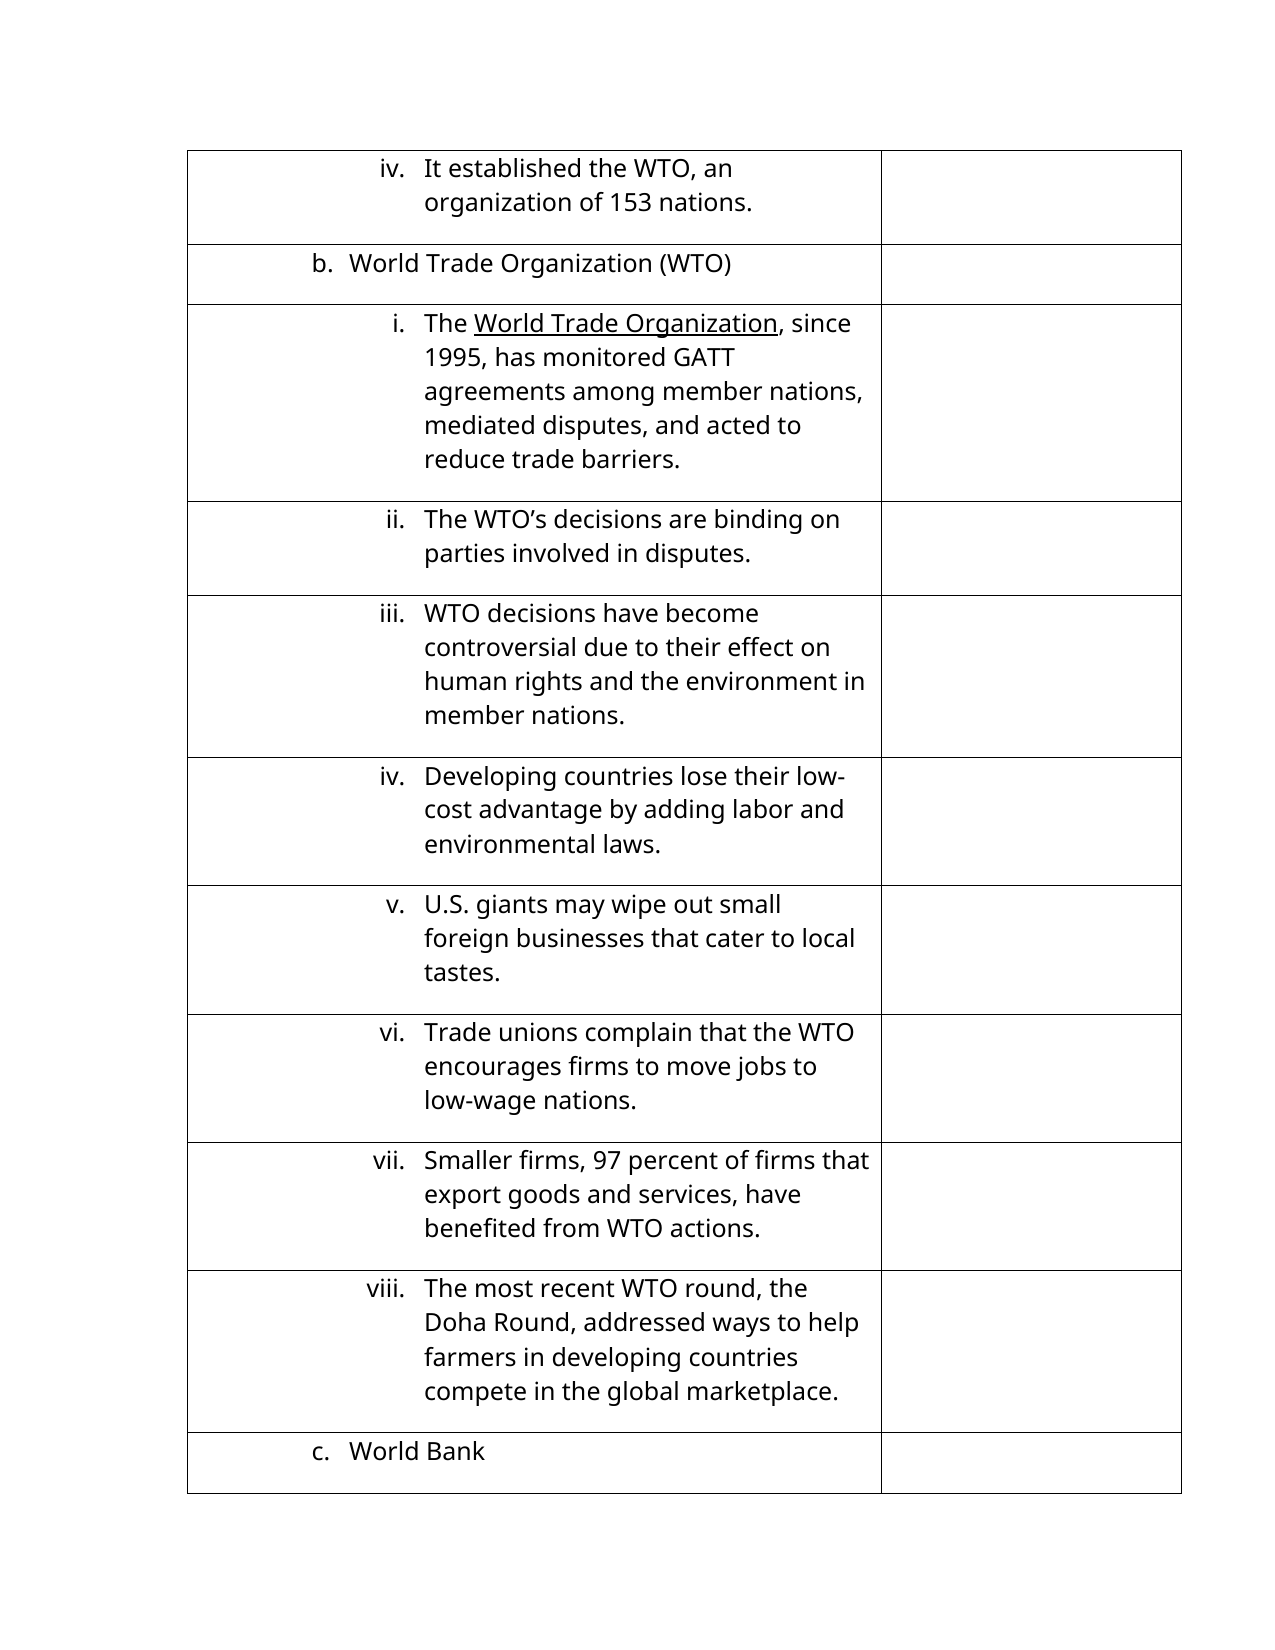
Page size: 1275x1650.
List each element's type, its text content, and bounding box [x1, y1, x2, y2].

table_cell [882, 151, 1181, 244]
table_cell It established the WTO, an organization of 153 nations. [188, 151, 881, 244]
table_cell [882, 1143, 1181, 1270]
table_cell [882, 1433, 1181, 1492]
table_cell [882, 886, 1181, 1013]
table_cell World Trade Organization (WTO) [188, 245, 881, 304]
table_cell [882, 758, 1181, 885]
table_cell [882, 1015, 1181, 1142]
table_cell [882, 245, 1181, 304]
table_cell U.S. giants may wipe out small foreign businesses that cater to local tastes. [188, 886, 881, 1013]
table_cell World Bank [188, 1433, 881, 1492]
table_cell [882, 1271, 1181, 1432]
table_cell The most recent WTO round, the Doha Round, addressed ways to help farmers in developing countries compete in the global marketplace. [188, 1271, 881, 1432]
table_cell Developing countries lose their low-cost advantage by adding labor and environmental laws. [188, 758, 881, 885]
table_cell Trade unions complain that the WTO encourages firms to move jobs to low-wage nations. [188, 1015, 881, 1142]
table_cell The WTO’s decisions are binding on parties involved in disputes. [188, 502, 881, 595]
table_cell The World Trade Organization, since 1995, has monitored GATT agreements among member nations, mediated disputes, and acted to reduce trade barriers. [188, 305, 881, 501]
table_cell [882, 596, 1181, 757]
table_cell Smaller firms, 97 percent of firms that export goods and services, have benefited from WTO actions. [188, 1143, 881, 1270]
table_cell [882, 502, 1181, 595]
table_cell [882, 305, 1181, 501]
table_cell WTO decisions have become controversial due to their effect on human rights and the environment in member nations. [188, 596, 881, 757]
